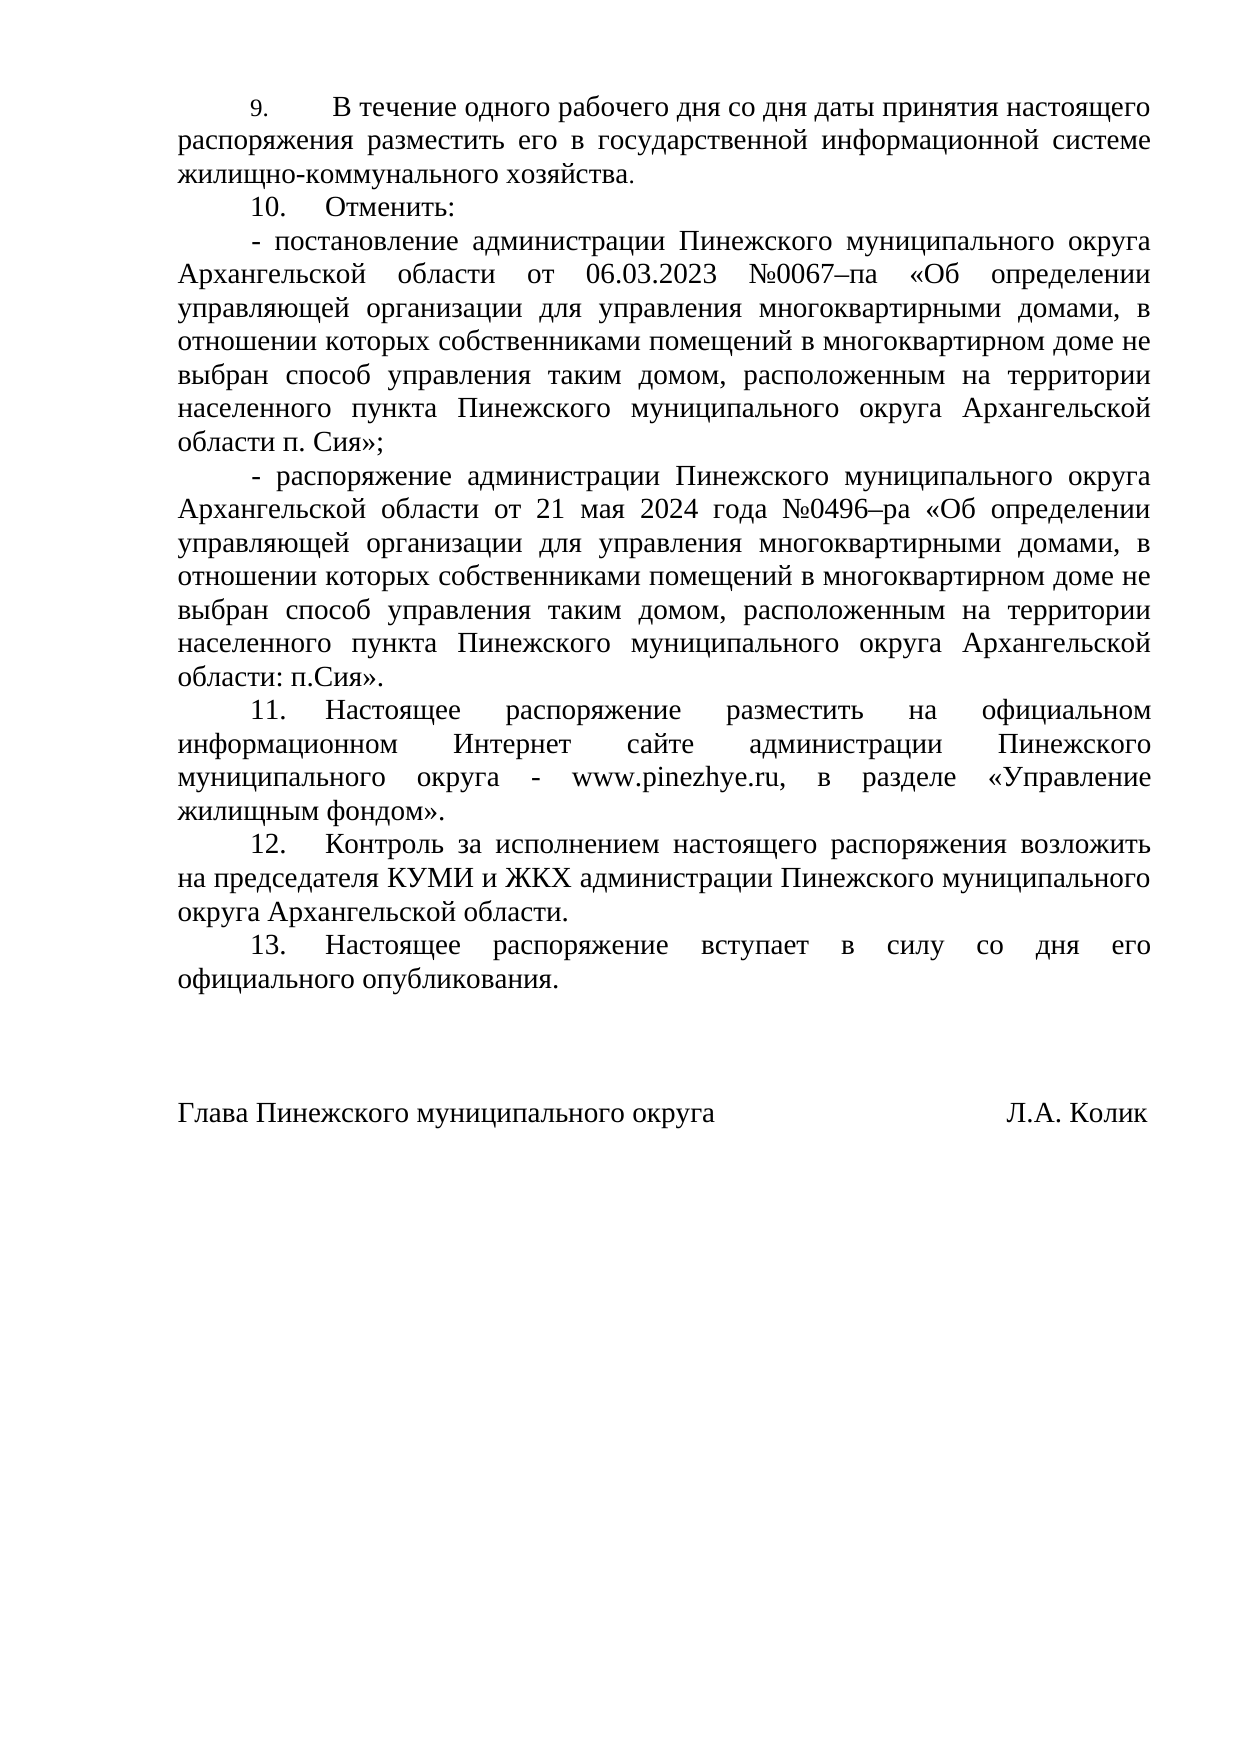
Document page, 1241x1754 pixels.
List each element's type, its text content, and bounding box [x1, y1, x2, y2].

text Глава Пинежского муниципального округа Л.А. Колик [177, 1095, 1152, 1128]
text - распоряжение администрации Пинежского муниципального округа Архангельской области от 21 мая 2024 года №0496–ра «Об определении управляющей организации для управления многоквартирными домами, в отношении которых собственниками помещений в многоквартирном доме не выбран способ управления таким домом, расположенным на территории населенного пункта Пинежского муниципального округа Архангельской области: п.Сия». [177, 458, 1152, 692]
text - постановление администрации Пинежского муниципального округа Архангельской области от 06.03.2023 №0067–па «Об определении управляющей организации для управления многоквартирными домами, в отношении которых собственниками помещений в многоквартирном доме не выбран способ управления таким домом, расположенным на территории населенного пункта Пинежского муниципального округа Архангельской области п. Сия»; [177, 223, 1152, 458]
list Отменить: [177, 189, 1152, 223]
list Настоящее распоряжение разместить на официальном информационном Интернет сайте администрации Пинежского муниципального округа - www.pinezhye.ru, в разделе «Управление жилищным фондом». [177, 692, 1152, 827]
list Контроль за исполнением настоящего распоряжения возложить на председателя КУМИ и ЖКХ администрации Пинежского муниципального округа Архангельской области. [177, 827, 1152, 927]
list Настоящее распоряжение вступает в силу со дня его официального опубликования. [177, 927, 1152, 994]
list В течение одного рабочего дня со дня даты принятия настоящего распоряжения разместить его в государственной информационной системе жилищно-коммунального хозяйства. [177, 89, 1152, 189]
